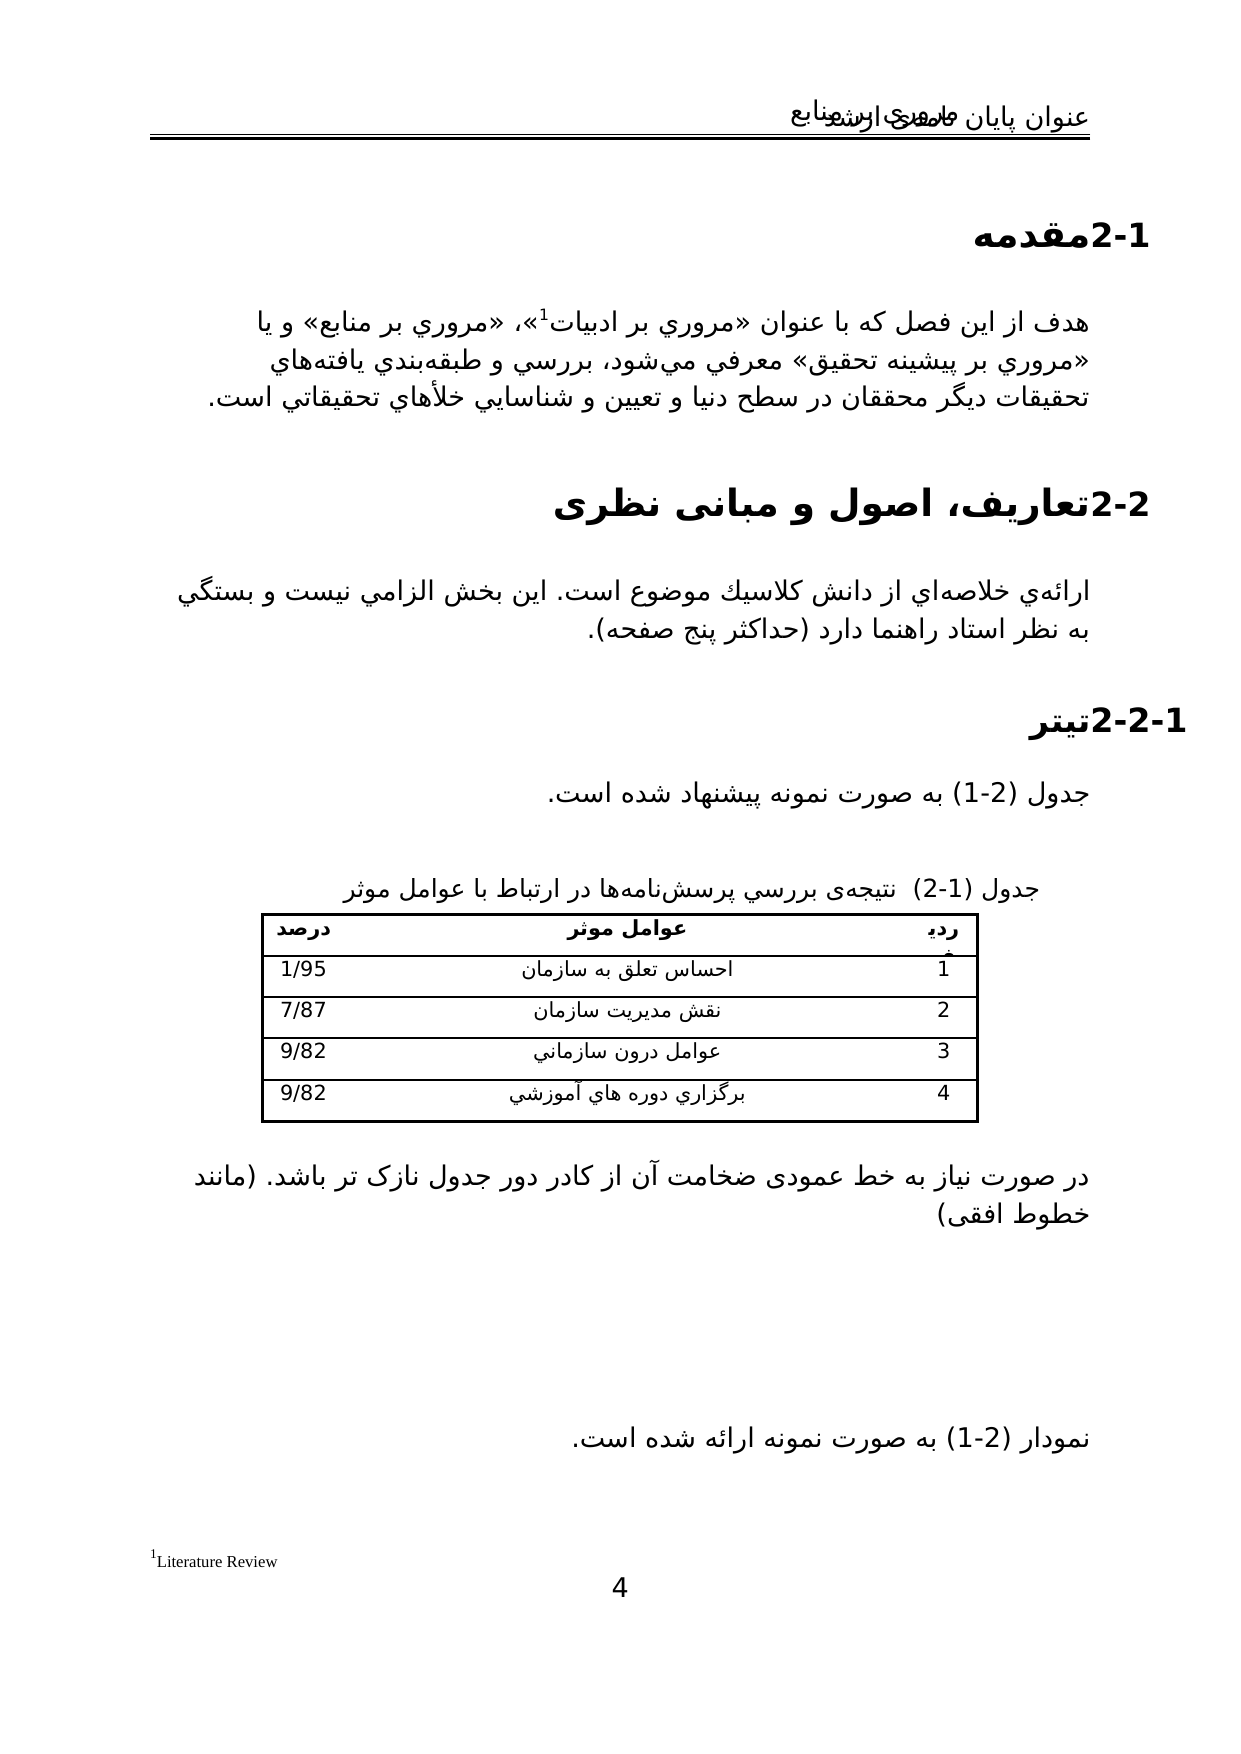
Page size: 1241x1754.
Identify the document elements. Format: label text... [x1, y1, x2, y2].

table_cell احساس تعلق به سازمان [344, 957, 910, 996]
table_cell برگزاري دوره هاي آموزشي [344, 1081, 910, 1120]
table_cell 4 [910, 1081, 976, 1120]
subtitle مقدمه [150, 212, 1090, 256]
table_header عوامل موثر [344, 916, 910, 954]
table_cell 7/87 [264, 998, 344, 1037]
subtitle تعاریف، اصول و مبانی نظری [150, 482, 1090, 526]
table_cell 1/95 [264, 957, 344, 996]
text نتيجه‌ی بررسي پرسش‌نامه‌ها در ارتباط با عوامل موثر [150, 878, 1090, 903]
table_header رديف [910, 916, 976, 954]
text جدول (2-1) به صورت نمونه پیشنهاد شده است. [150, 778, 1090, 809]
table_cell 2 [910, 998, 976, 1037]
table_cell عوامل درون سازماني [344, 1039, 910, 1079]
table_cell 1 [910, 957, 976, 996]
text هدف از اين فصل که با عنوان «مروري بر ادبيات»، «مروري بر منابع» و يا «مروري بر پيشينه تحقيق» معرفي مي‌شود، بررسي و طبقه‌بندي يافته‌هاي تحقيقات ديگر محققان در سطح دنيا و تعيين و شناسايي خلأهاي تحقيقاتي است. [150, 306, 1090, 413]
text نمودار (2-1) به صورت نمونه ارائه شده است. [150, 1422, 1090, 1454]
table_cell نقش مديريت سازمان [344, 998, 910, 1037]
table_header درصد [264, 916, 344, 954]
text ارائه‌ي خلاصه‌اي از دانش كلاسيك موضوع است. اين بخش الزامي نيست و بستگي به نظر استاد راهنما دارد (حداكثر پنج صفحه). [150, 576, 1090, 645]
table_cell 9/82 [264, 1081, 344, 1120]
text در صورت نیاز به خط عمودی ضخامت آن از کادر دور جدول نازک تر باشد. (مانند خطوط افقی) [150, 1160, 1090, 1230]
table_cell 9/82 [264, 1039, 344, 1079]
subtitle تیتر [150, 701, 1090, 740]
table_cell 3 [910, 1039, 976, 1079]
